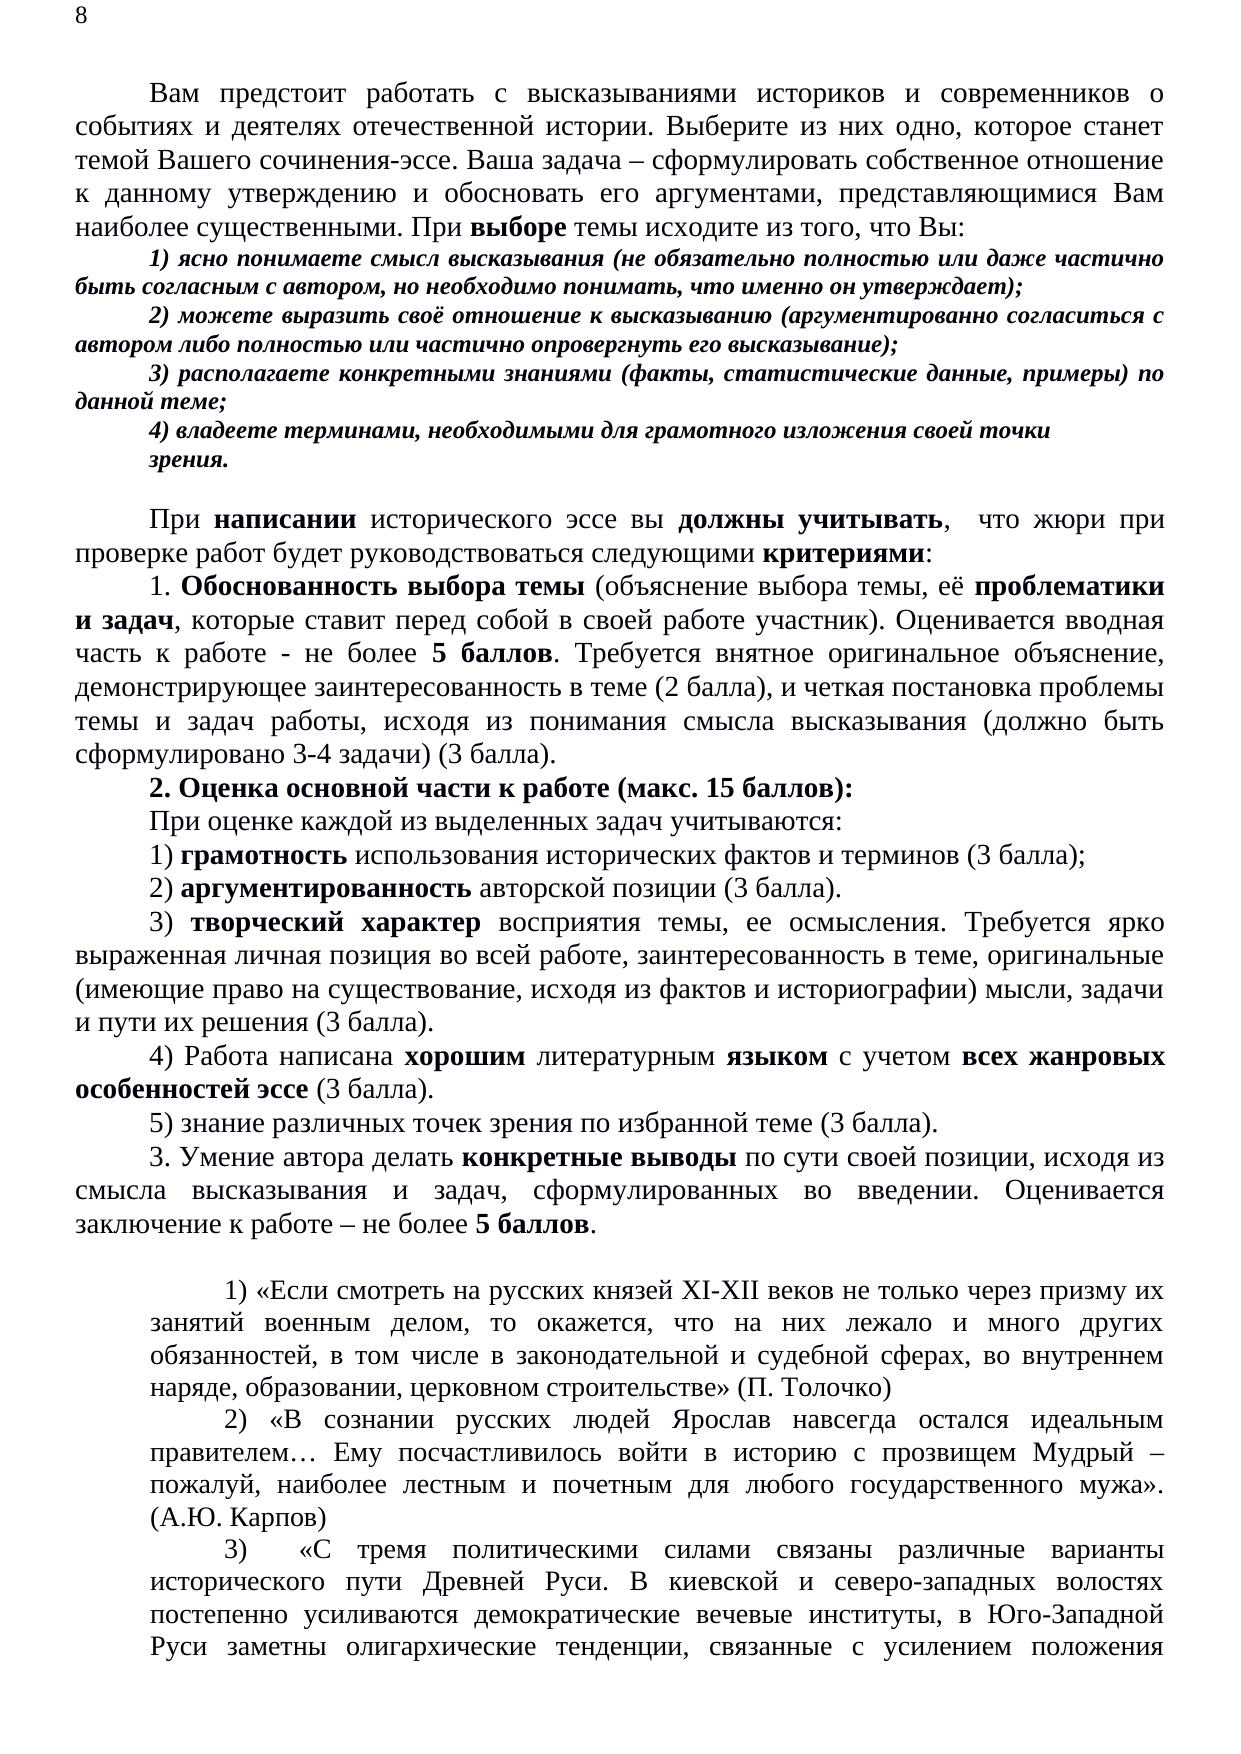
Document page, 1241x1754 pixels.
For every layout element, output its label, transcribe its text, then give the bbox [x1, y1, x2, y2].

text 3) творческий характер восприятия темы, ее осмысления. Требуется ярко выраженная личная позиция во всей работе, заинтересованность в теме, оригинальные (имеющие право на существование, исходя из фактов и историографии) мысли, задачи и пути их решения (3 балла). [75, 904, 1165, 1038]
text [150, 1532, 1165, 1662]
text 3) располагаете конкретными знаниями (факты, статистические данные, примеры) по данной теме; [75, 358, 1165, 415]
text 2) можете выразить своё отношение к высказыванию (аргументированно согласиться с автором либо полностью или частично опровергнуть его высказывание); [75, 300, 1165, 358]
text 1) ясно понимаете смысл высказывания (не обязательно полностью или даже частично быть согласным с автором, но необходимо понимать, что именно он утверждает); [75, 243, 1165, 300]
text 2) аргументированность авторской позиции (3 балла). [75, 870, 1165, 904]
text 2) «В сознании русских людей Ярослав навсегда остался идеальным правителем… Ему посчастливилось войти в историю с прозвищем Мудрый – пожалуй, наиболее лестным и почетным для любого государственного мужа». (А.Ю. Карпов) [150, 1402, 1165, 1532]
text 1) «Если смотреть на русских князей XI-XII веков не только через призму их занятий военным делом, то окажется, что на них лежало и много других обязанностей, в том числе в законодательной и судебной сферах, во внутреннем наряде, образовании, церковном строительстве» (П. Толочко) [150, 1273, 1165, 1402]
text 4) владеете терминами, необходимыми для грамотного изложения своей точки [75, 415, 1165, 444]
text 5) знание различных точек зрения по избранной теме (3 балла). [75, 1105, 1165, 1139]
text При оценке каждой из выделенных задач учитываются: [75, 803, 1165, 837]
text 2. Оценка основной части к работе (макс. 15 баллов): [75, 770, 1165, 803]
text зрения. [75, 444, 1165, 501]
text 1. Обоснованность выбора темы (объяснение выбора темы, её проблематики и задач, которые ставит перед собой в своей работе участник). Оценивается вводная часть к работе - не более 5 баллов. Требуется внятное оригинальное объяснение, демонстрирующее заинтересованность в теме (2 балла), и четкая постановка проблемы темы и задач работы, исходя из понимания смысла высказывания (должно быть сформулировано 3-4 задачи) (3 балла). [75, 568, 1165, 770]
text При написании исторического эссе вы должны учитывать, что жюри при проверке работ будет руководствоваться следующими критериями: [75, 501, 1165, 568]
text 3. Умение автора делать конкретные выводы по сути своей позиции, исходя из смысла высказывания и задач, сформулированных во введении. Оценивается заключение к работе – не более 5 баллов. [75, 1139, 1165, 1239]
text 4) Работа написана хорошим литературным языком с учетом всех жанровых особенностей эссе (3 балла). [75, 1038, 1165, 1105]
text 1) грамотность использования исторических фактов и терминов (3 балла); [75, 837, 1165, 870]
text Вам предстоит работать с высказываниями историков и современников о событиях и деятелях отечественной истории. Выберите из них одно, которое станет темой Вашего сочинения-эссе. Ваша задача – сформулировать собственное отношение к данному утверждению и обосновать его аргументами, представляющимися Вам наиболее существенными. При выборе темы исходите из того, что Вы: [75, 75, 1165, 243]
